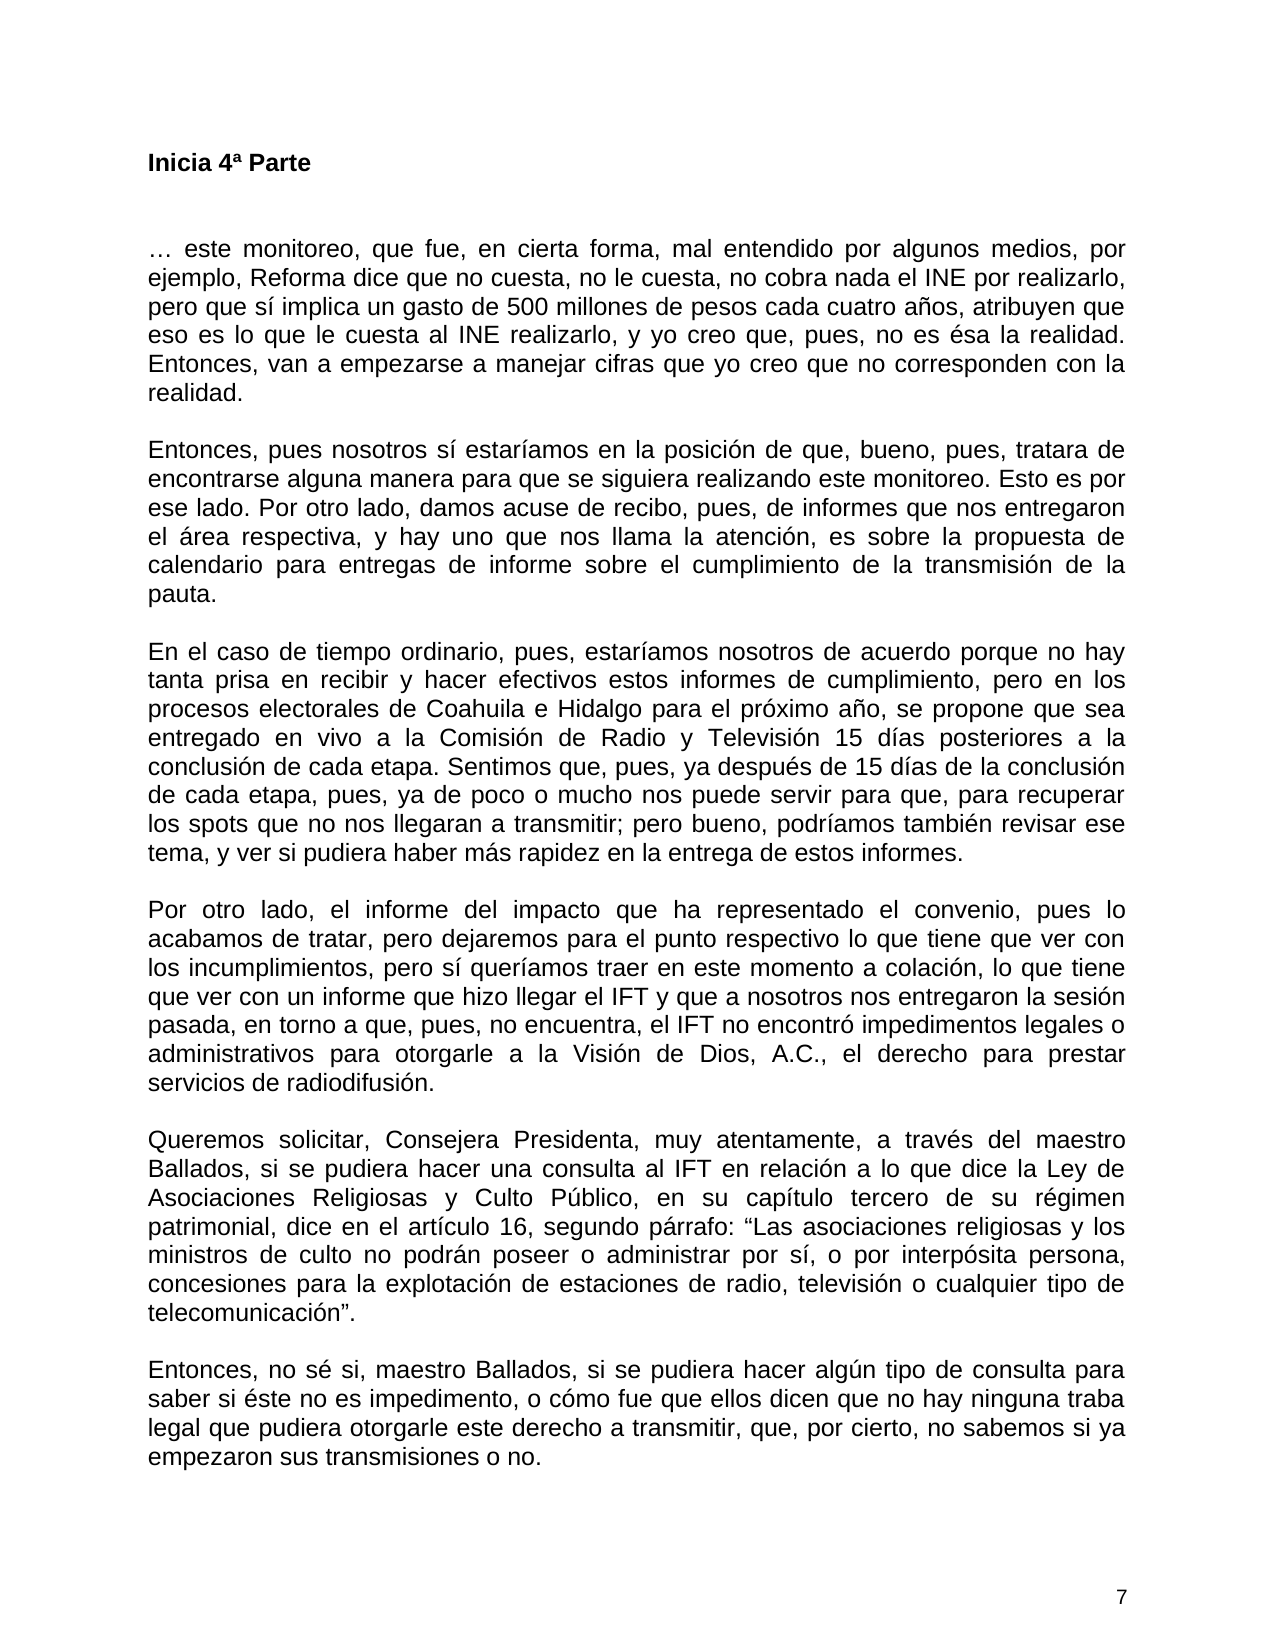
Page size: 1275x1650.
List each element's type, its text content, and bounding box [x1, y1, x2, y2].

text Queremos solicitar, Consejera Presidenta, muy atentamente, a través del maestro Ballados, si se pudiera hacer una consulta al IFT en relación a lo que dice la Ley de Asociaciones Religiosas y Culto Público, en su capítulo tercero de su régimen patrimonial, dice en el artículo 16, segundo párrafo: “Las asociaciones religiosas y los ministros de culto no podrán poseer o administrar por sí, o por interpósita persona, concesiones para la explotación de estaciones de radio, televisión o cualquier tipo de telecomunicación”. [148, 1125, 1127, 1326]
text Entonces, no sé si, maestro Ballados, si se pudiera hacer algún tipo de consulta para saber si éste no es impedimento, o cómo fue que ellos dicen que no hay ninguna traba legal que pudiera otorgarle este derecho a transmitir, que, por cierto, no sabemos si ya empezaron sus transmisiones o no. [148, 1355, 1127, 1470]
text … este monitoreo, que fue, en cierta forma, mal entendido por algunos medios, por ejemplo, Reforma dice que no cuesta, no le cuesta, no cobra nada el INE por realizarlo, pero que sí implica un gasto de 500 millones de pesos cada cuatro años, atribuyen que eso es lo que le cuesta al INE realizarlo, y yo creo que, pues, no es ésa la realidad. Entonces, van a empezarse a manejar cifras que yo creo que no corresponden con la realidad. [148, 234, 1127, 406]
text Entonces, pues nosotros sí estaríamos en la posición de que, bueno, pues, tratara de encontrarse alguna manera para que se siguiera realizando este monitoreo. Esto es por ese lado. Por otro lado, damos acuse de recibo, pues, de informes que nos entregaron el área respectiva, y hay uno que nos llama la atención, es sobre la propuesta de calendario para entregas de informe sobre el cumplimiento de la transmisión de la pauta. [148, 435, 1127, 608]
text Inicia 4ª Parte [148, 148, 1127, 176]
text Por otro lado, el informe del impacto que ha representado el convenio, pues lo acabamos de tratar, pero dejaremos para el punto respectivo lo que tiene que ver con los incumplimientos, pero sí queríamos traer en este momento a colación, lo que tiene que ver con un informe que hizo llegar el IFT y que a nosotros nos entregaron la sesión pasada, en torno a que, pues, no encuentra, el IFT no encontró impedimentos legales o administrativos para otorgarle a la Visión de Dios, A.C., el derecho para prestar servicios de radiodifusión. [148, 895, 1127, 1096]
text En el caso de tiempo ordinario, pues, estaríamos nosotros de acuerdo porque no hay tanta prisa en recibir y hacer efectivos estos informes de cumplimiento, pero en los procesos electorales de Coahuila e Hidalgo para el próximo año, se propone que sea entregado en vivo a la Comisión de Radio y Televisión 15 días posteriores a la conclusión de cada etapa. Sentimos que, pues, ya después de 15 días de la conclusión de cada etapa, pues, ya de poco o mucho nos puede servir para que, para recuperar los spots que no nos llegaran a transmitir; pero bueno, podríamos también revisar ese tema, y ver si pudiera haber más rapidez en la entrega de estos informes. [148, 636, 1127, 866]
